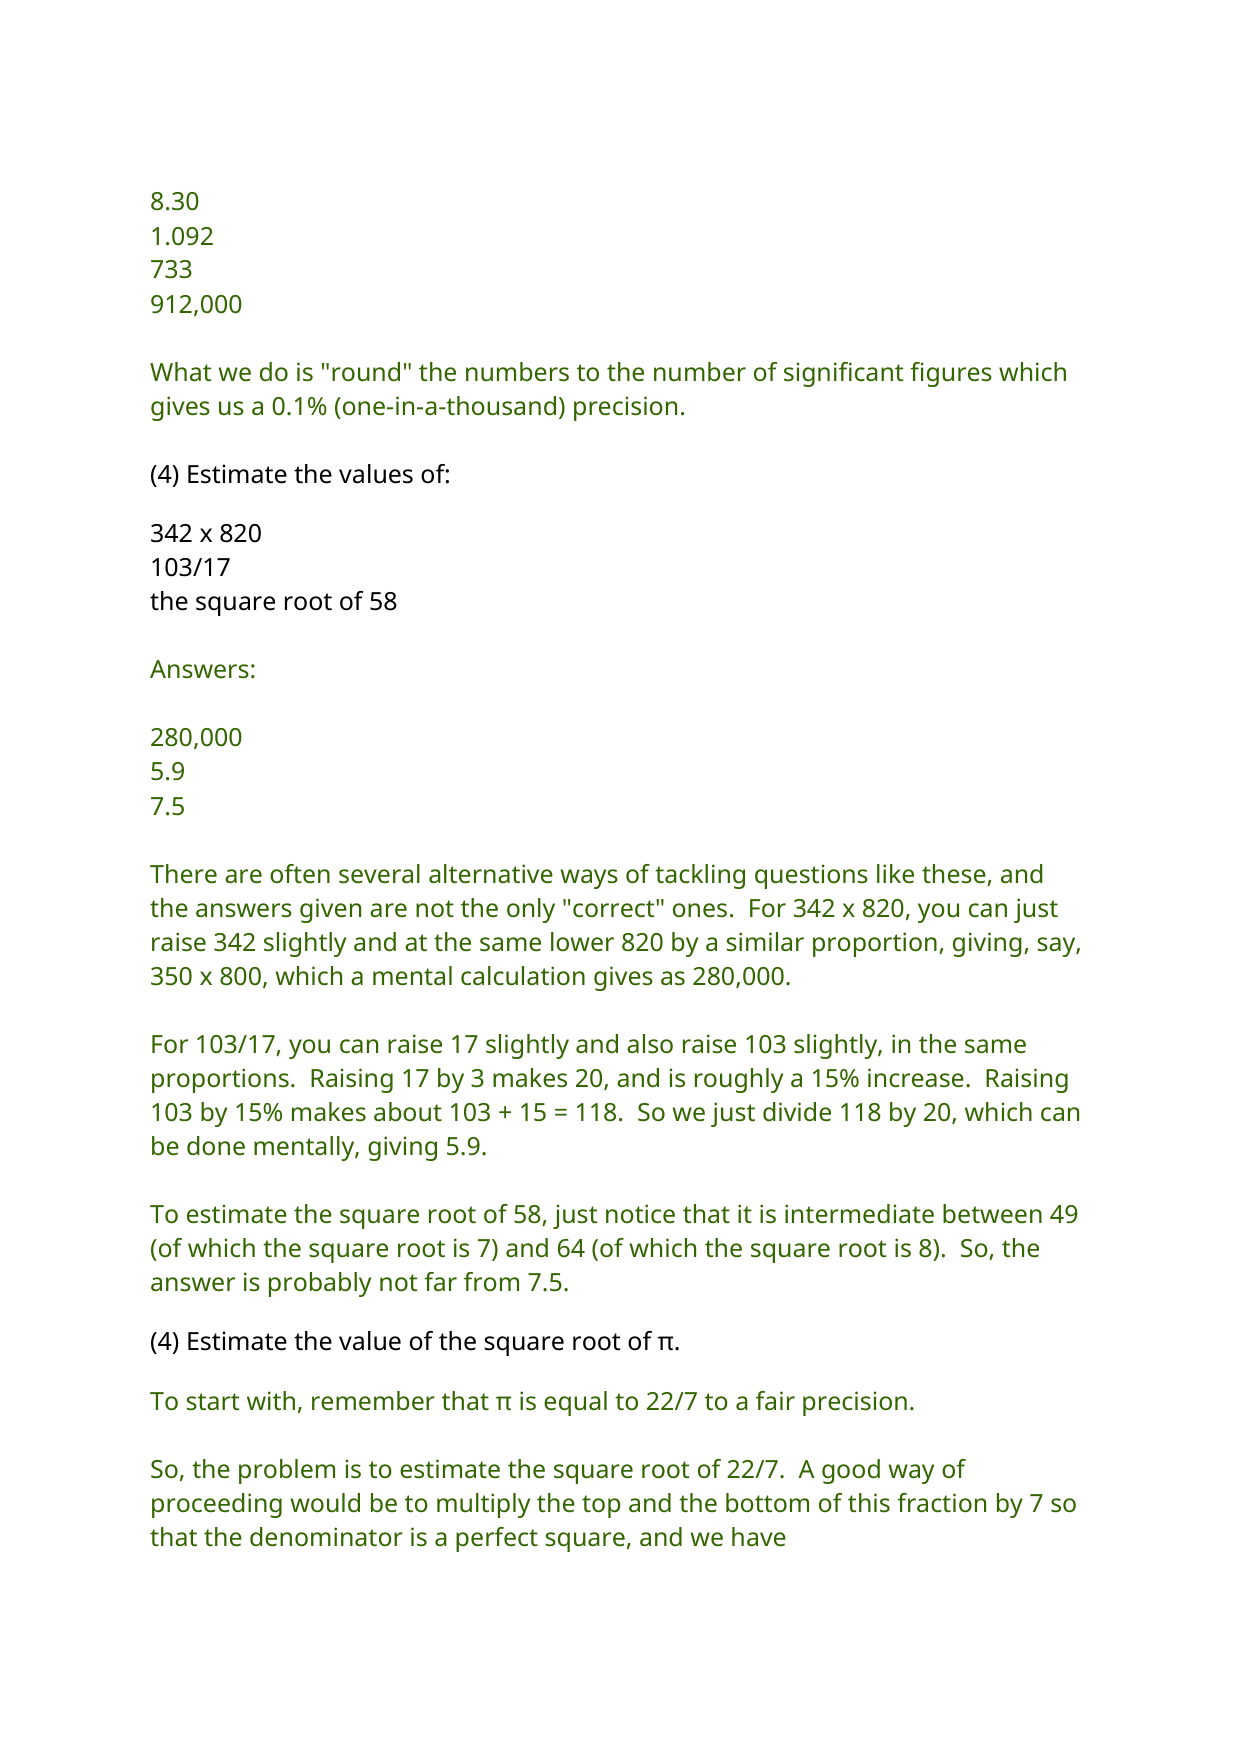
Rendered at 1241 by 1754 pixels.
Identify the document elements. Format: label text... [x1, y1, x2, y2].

text What we do is "round" the numbers to the number of significant figures which gives us a 0.1% (one-in-a-thousand) precision. [150, 354, 1090, 422]
text 8.30 1.092 733 912,000 [150, 184, 1090, 320]
text There are often several alternative ways of tackling questions like these, and the answers given are not the only "correct" ones. For 342 x 820, you can just raise 342 slightly and at the same lower 820 by a similar proportion, giving, say, 350 x 800, which a mental calculation gives as 280,000. [150, 856, 1090, 992]
text To estimate the square root of 58, just notice that it is intermediate between 49 (of which the square root is 7) and 64 (of which the square root is 8). So, the answer is probably not far from 7.5. [150, 1197, 1090, 1299]
text For 103/17, you can raise 17 slightly and also raise 103 slightly, in the same proportions. Raising 17 by 3 makes 20, and is roughly a 15% increase. Raising 103 by 15% makes about 103 + 15 = 118. So we just divide 118 by 20, which can be done mentally, giving 5.9. [150, 1027, 1090, 1163]
text To start with, remember that π is equal to 22/7 to a fair precision. So, the problem is to estimate the square root of 22/7. A good way of proceeding would be to multiply the top and the bottom of this fraction by 7 so that the denominator is a perfect square, and we have [150, 1383, 1090, 1553]
text 342 x 820 103/17 the square root of 58 [150, 516, 1090, 618]
text Answers: [150, 652, 1090, 686]
text 280,000 5.9 7.5 [150, 720, 1090, 822]
text (4) Estimate the values of: [150, 422, 1090, 491]
text (4) Estimate the value of the square root of π. [150, 1324, 1090, 1358]
